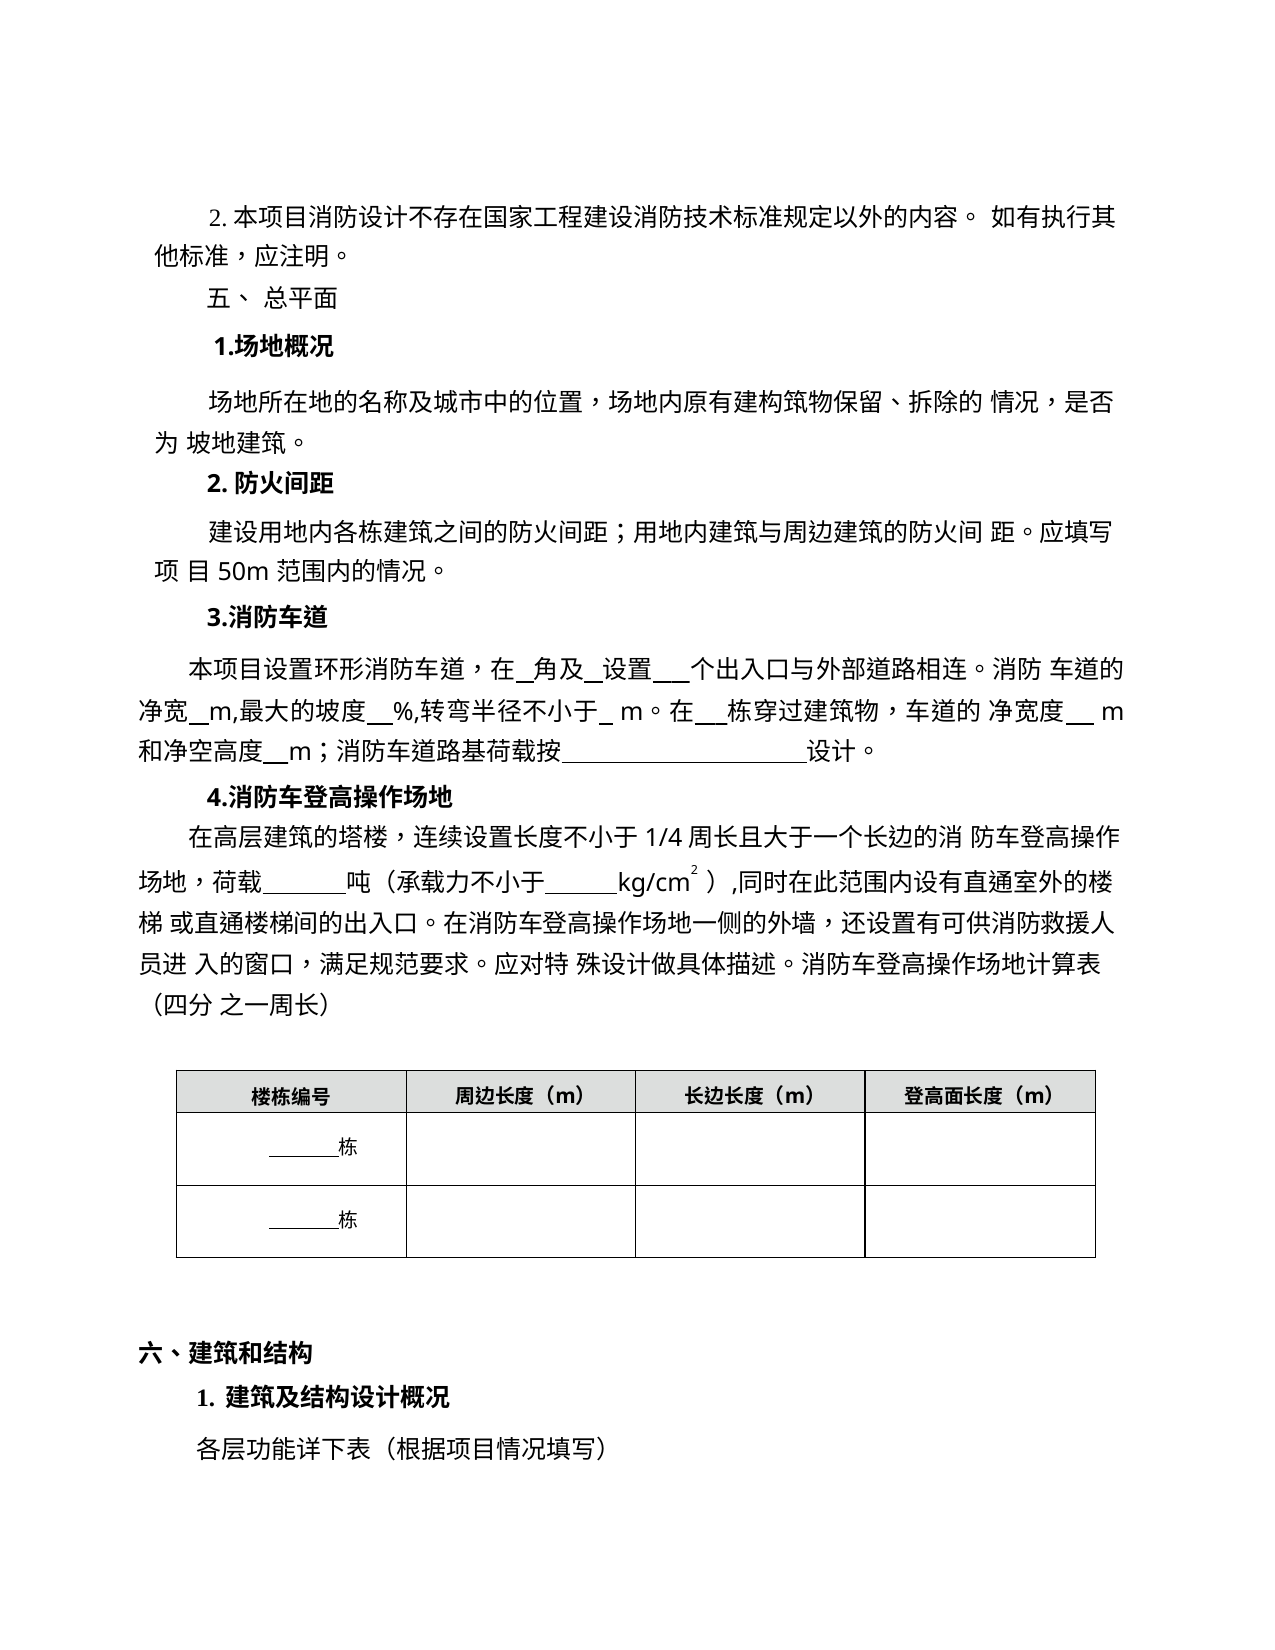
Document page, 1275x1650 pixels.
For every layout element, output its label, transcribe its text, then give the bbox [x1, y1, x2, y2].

text 场地所在地的名称及城市中的位置，场地内原有建构筑物保留、拆除的 情况，是否为 坡地建筑。 [154, 385, 1136, 460]
table_header 周边长度（m） [407, 1071, 635, 1112]
table_cell 栋 [177, 1113, 406, 1184]
text 1.场地概况 [207, 328, 461, 363]
table_header 楼栋编号 [177, 1071, 406, 1112]
table_cell [866, 1113, 1095, 1184]
text 五、 总平面 [207, 281, 461, 315]
text 1. 建筑及结构设计概况 [196, 1380, 874, 1414]
text 各层功能详下表（根据项目情况填写） [196, 1432, 874, 1466]
text 本项目设置环形消防车道，在 角及 设置 个出入口与外部道路相连。消防 车道的净宽 m,最大的坡度 %,转弯半径不小于 m。在 栋穿过建筑物，车道的 净宽度 m 和净空高度 m；消防车道路基荷载按 设计。 [138, 650, 1126, 768]
table_cell [407, 1186, 635, 1257]
text 建设用地内各栋建筑之间的防火间距；用地内建筑与周边建筑的防火间 距。应填写项 目 50m 范围内的情况。 [154, 514, 1136, 588]
text 在高层建筑的塔楼，连续设置长度不小于 1/4 周长且大于一个长边的消 防车登高操作 场地，荷载 吨（承载力不小于 kg/cm2 ）,同时在此范围内设有直通室外的楼梯 或直通楼梯间的出入口。在消防车登高操作场地一侧的外墙，还设置有可供消防救援人员进 入的窗口，满足规范要求。应对特 殊设计做具体描述。消防车登高操作场地计算表（四分 之一周长） [138, 820, 1136, 1022]
subtitle 4.消防车登高操作场地 [207, 779, 1136, 813]
table_cell [407, 1113, 635, 1184]
table_cell 栋 [177, 1186, 406, 1257]
table_cell [866, 1186, 1095, 1257]
subtitle 3.消防车道 [207, 600, 1136, 634]
table_cell [636, 1186, 864, 1257]
table_cell [636, 1113, 864, 1184]
subtitle 2. 防火间距 [207, 467, 1136, 499]
table_header 登高面长度（m） [866, 1071, 1095, 1112]
subtitle 六、建筑和结构 [138, 1336, 1136, 1369]
text 2. 本项目消防设计不存在国家工程建设消防技术标准规定以外的内容。 如有执行其 他标准，应注明。 [154, 199, 1136, 273]
table_header 长边长度（m） [636, 1071, 864, 1112]
